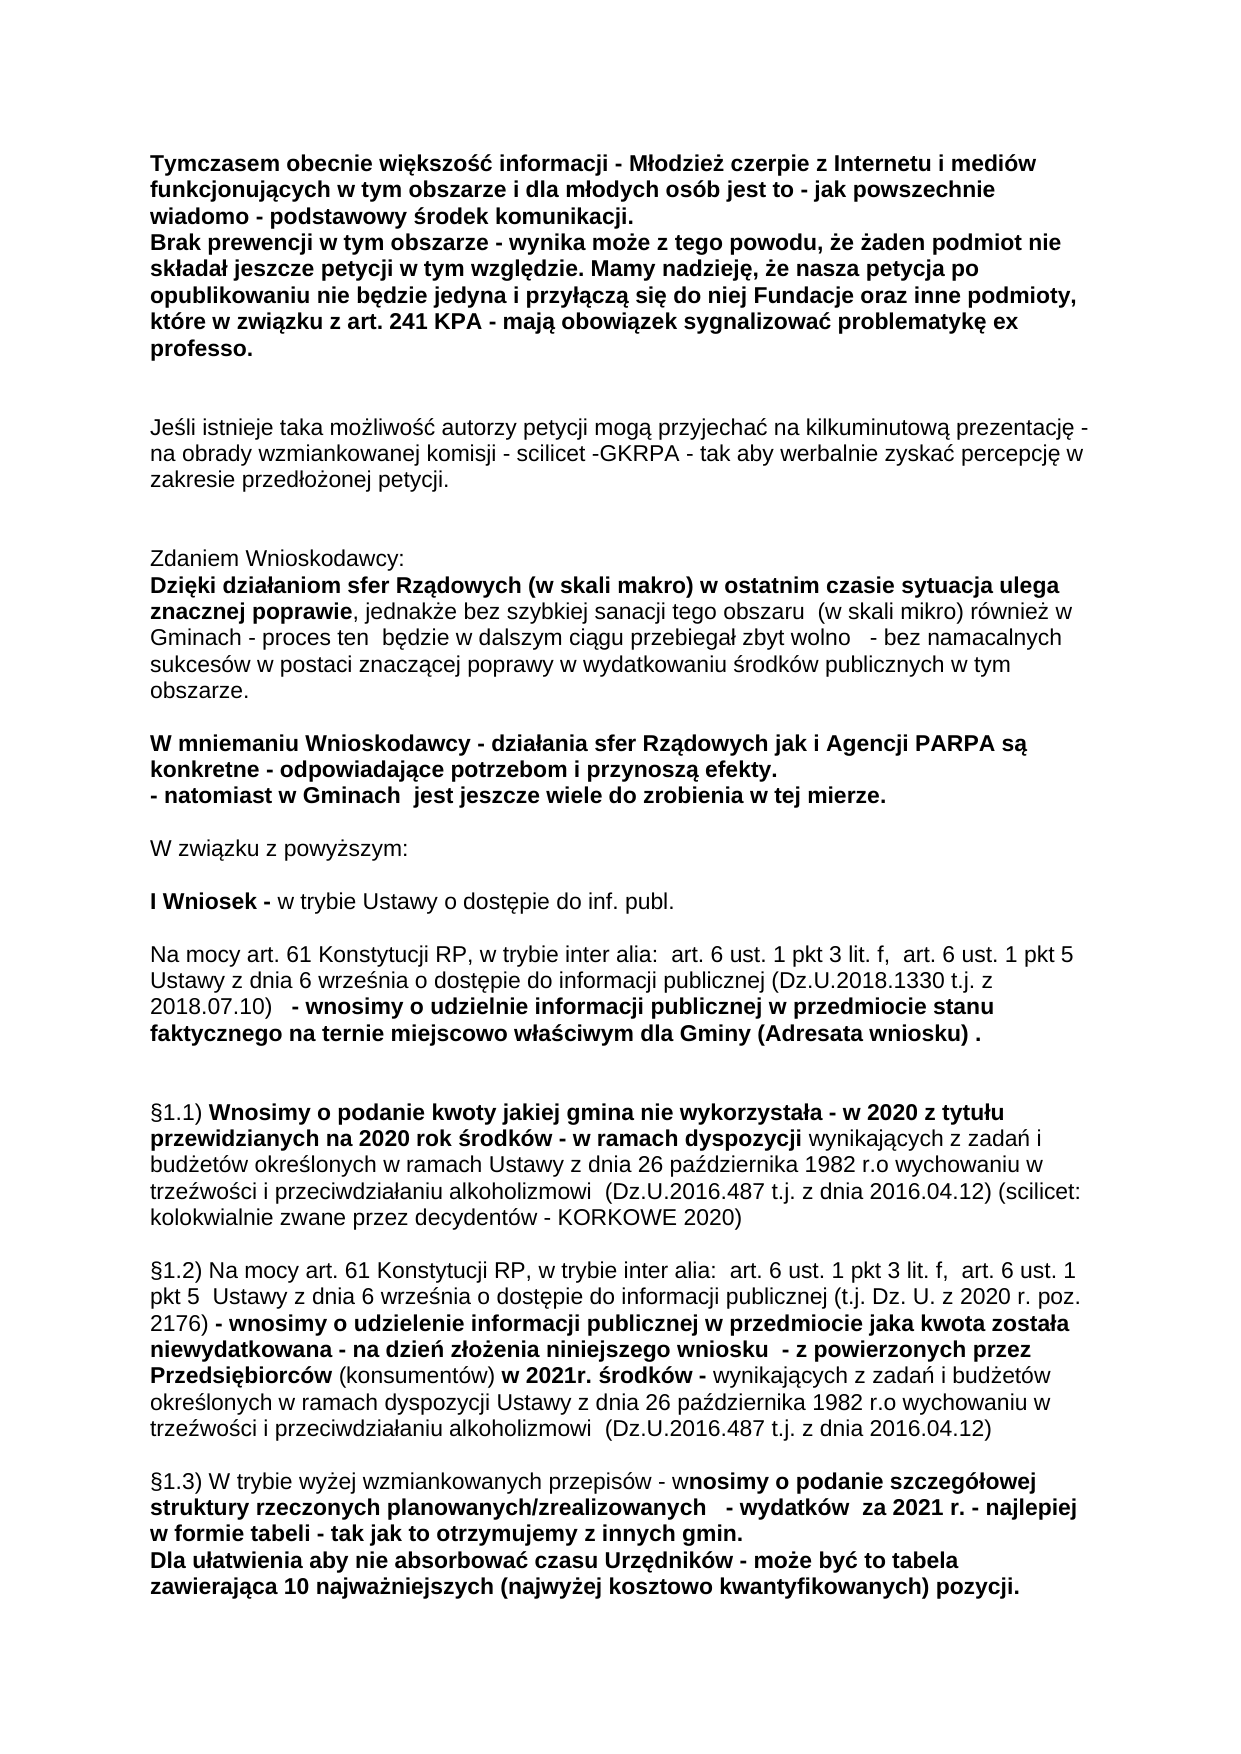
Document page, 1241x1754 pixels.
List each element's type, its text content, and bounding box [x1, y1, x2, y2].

text Brak prewencji w tym obszarze - wynika może z tego powodu, że żaden podmiot nie składał jeszcze petycji w tym względzie. Mamy nadzieję, że nasza petycja po opublikowaniu nie będzie jedyna i przyłączą się do niej Fundacje oraz inne podmioty, które w związku z art. 241 KPA - mają obowiązek sygnalizować problematykę ex professo. [150, 229, 1090, 361]
text W związku z powyższym: [150, 835, 1090, 862]
text I Wniosek - w trybie Ustawy o dostępie do inf. publ. [150, 888, 1090, 914]
text §1.3) W trybie wyżej wzmiankowanych przepisów - wnosimy o podanie szczegółowej struktury rzeczonych planowanych/zrealizowanych - wydatków za 2021 r. - najlepiej w formie tabeli - tak jak to otrzymujemy z innych gmin. [150, 1468, 1090, 1547]
text Dzięki działaniom sfer Rządowych (w skali makro) w ostatnim czasie sytuacja ulega znacznej poprawie, jednakże bez szybkiej sanacji tego obszaru (w skali mikro) również w Gminach - proces ten będzie w dalszym ciągu przebiegał zbyt wolno - bez namacalnych sukcesów w postaci znaczącej poprawy w wydatkowaniu środków publicznych w tym obszarze. [150, 572, 1090, 703]
text Tymczasem obecnie większość informacji - Młodzież czerpie z Internetu i mediów funkcjonujących w tym obszarze i dla młodych osób jest to - jak powszechnie wiadomo - podstawowy środek komunikacji. [150, 150, 1090, 229]
text - natomiast w Gminach jest jeszcze wiele do zrobienia w tej mierze. [150, 782, 1090, 809]
text W mniemaniu Wnioskodawcy - działania sfer Rządowych jak i Agencji PARPA są konkretne - odpowiadające potrzebom i przynoszą efekty. [150, 730, 1090, 782]
text Na mocy art. 61 Konstytucji RP, w trybie inter alia: art. 6 ust. 1 pkt 3 lit. f, art. 6 ust. 1 pkt 5 Ustawy z dnia 6 września o dostępie do informacji publicznej (Dz.U.2018.1330 t.j. z 2018.07.10) - wnosimy o udzielnie informacji publicznej w przedmiocie stanu faktycznego na ternie miejscowo właściwym dla Gminy (Adresata wniosku) . [150, 941, 1090, 1046]
text §1.1) Wnosimy o podanie kwoty jakiej gmina nie wykorzystała - w 2020 z tytułu przewidzianych na 2020 rok środków - w ramach dyspozycji wynikających z zadań i budżetów określonych w ramach Ustawy z dnia 26 października 1982 r.o wychowaniu w trzeźwości i przeciwdziałaniu alkoholizmowi (Dz.U.2016.487 t.j. z dnia 2016.04.12) (scilicet: kolokwialnie zwane przez decydentów - KORKOWE 2020) [150, 1099, 1090, 1231]
text Jeśli istnieje taka możliwość autorzy petycji mogą przyjechać na kilkuminutową prezentację - na obrady wzmiankowanej komisji - scilicet -GKRPA - tak aby werbalnie zyskać percepcję w zakresie przedłożonej petycji. [150, 413, 1090, 493]
text Zdaniem Wnioskodawcy: [150, 545, 1090, 572]
text Dla ułatwienia aby nie absorbować czasu Urzędników - może być to tabela zawierająca 10 najważniejszych (najwyżej kosztowo kwantyfikowanych) pozycji. [150, 1547, 1090, 1599]
text §1.2) Na mocy art. 61 Konstytucji RP, w trybie inter alia: art. 6 ust. 1 pkt 3 lit. f, art. 6 ust. 1 pkt 5 Ustawy z dnia 6 września o dostępie do informacji publicznej (t.j. Dz. U. z 2020 r. poz. 2176) - wnosimy o udzielenie informacji publicznej w przedmiocie jaka kwota została niewydatkowana - na dzień złożenia niniejszego wniosku - z powierzonych przez Przedsiębiorców (konsumentów) w 2021r. środków - wynikających z zadań i budżetów określonych w ramach dyspozycji Ustawy z dnia 26 października 1982 r.o wychowaniu w trzeźwości i przeciwdziałaniu alkoholizmowi (Dz.U.2016.487 t.j. z dnia 2016.04.12) [150, 1257, 1090, 1441]
